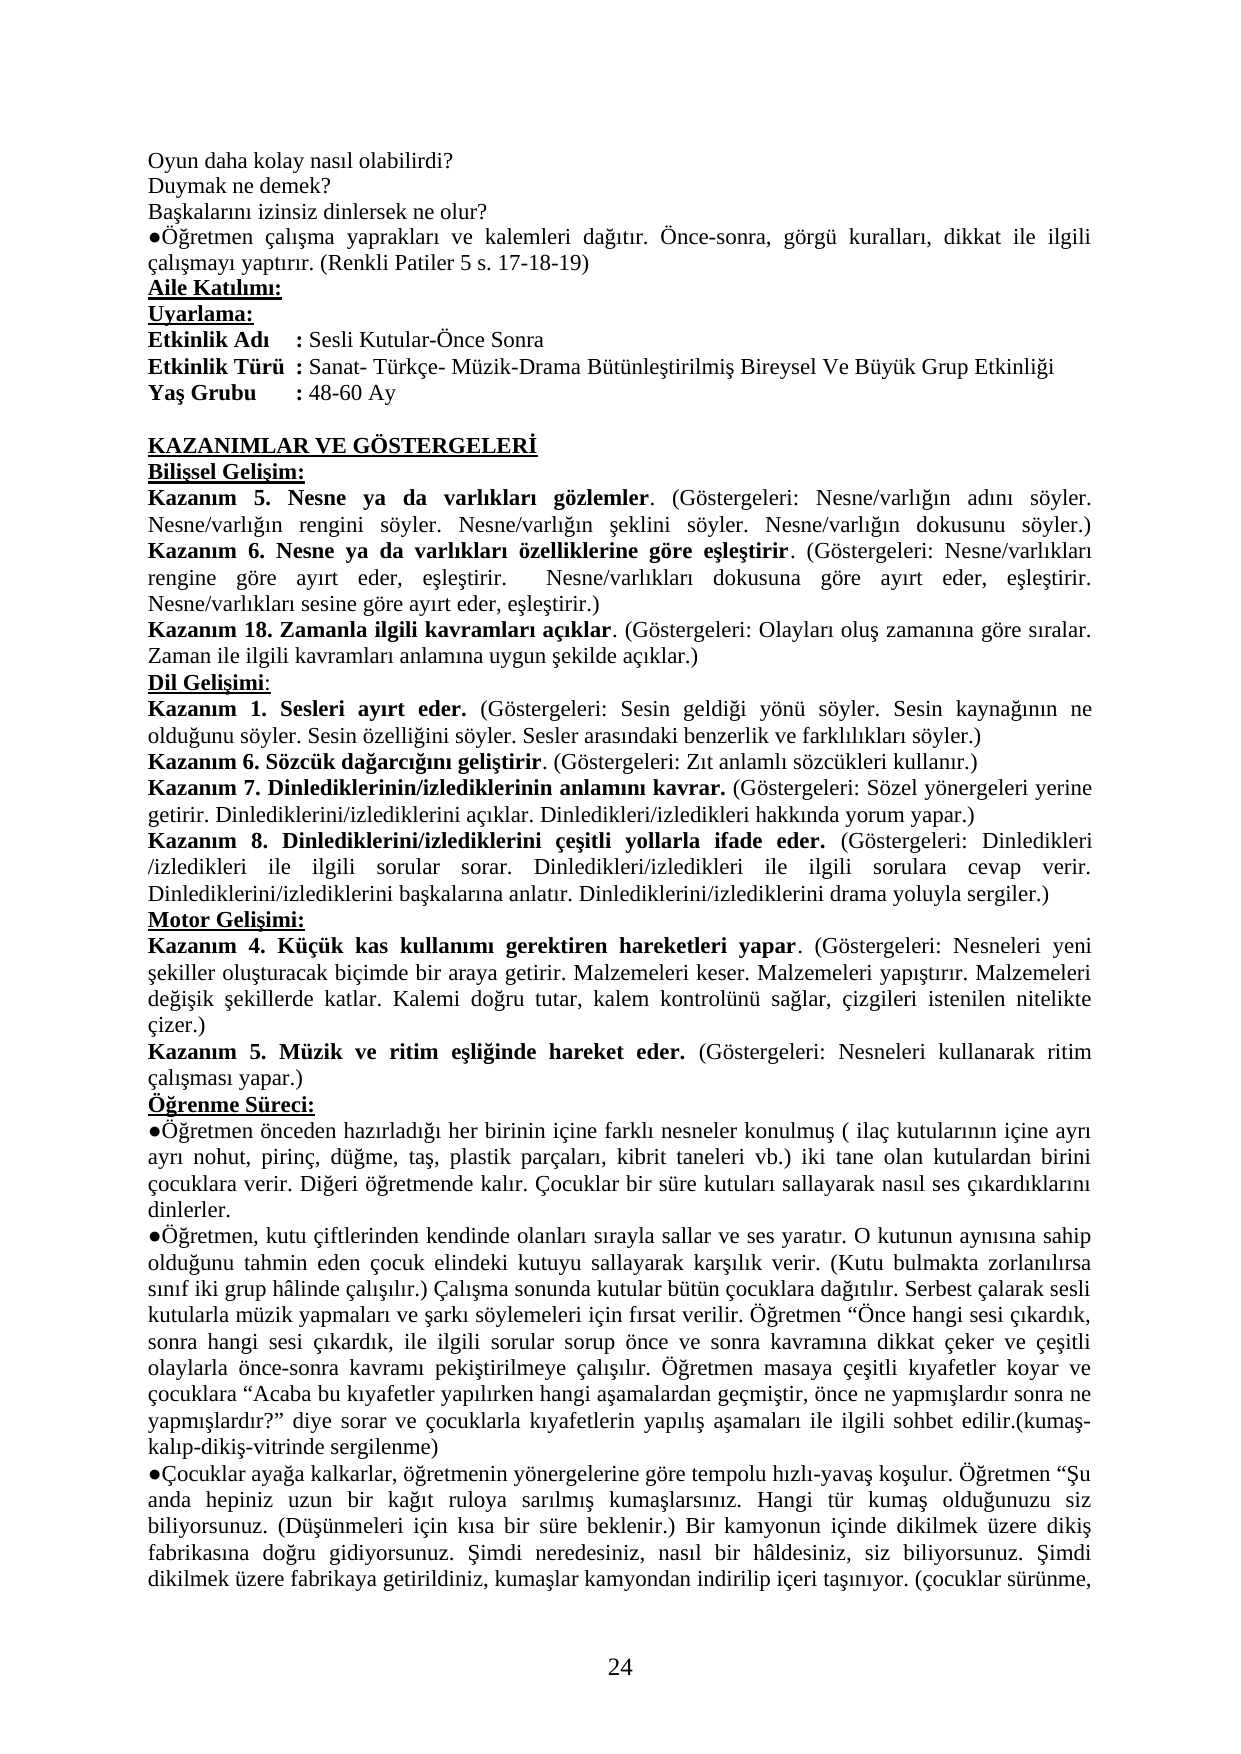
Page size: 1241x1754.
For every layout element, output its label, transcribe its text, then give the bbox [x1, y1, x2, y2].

text ●Öğretmen önceden hazırladığı her birinin içine farklı nesneler konulmuş ( ilaç kutularının içine ayrı ayrı nohut, pirinç, düğme, taş, plastik parçaları, kibrit taneleri vb.) iki tane olan kutulardan birini çocuklara verir. Diğeri öğretmende kalır. Çocuklar bir süre kutuları sallayarak nasıl ses çıkardıklarını dinlerler. [148, 1117, 1093, 1222]
text Kazanım 1. Sesleri ayırt eder. (Göstergeleri: Sesin geldiği yönü söyler. Sesin kaynağının ne olduğunu söyler. Sesin özelliğini söyler. Sesler arasındaki benzerlik ve farklılıkları söyler.) [148, 695, 1093, 748]
text Bilişsel Gelişim: [148, 458, 1093, 484]
text Dil Gelişimi: [148, 669, 1093, 695]
text ●Öğretmen çalışma yaprakları ve kalemleri dağıtır. Önce-sonra, görgü kuralları, dikkat ile ilgili çalışmayı yaptırır. (Renkli Patiler 5 s. 17-18-19) [148, 224, 1093, 275]
text KAZANIMLAR VE GÖSTERGELERİ [148, 432, 1093, 458]
text Aile Katılımı: [148, 275, 1093, 301]
text Kazanım 7. Dinlediklerinin/izlediklerinin anlamını kavrar. (Göstergeleri: Sözel yönergeleri yerine getirir. Dinlediklerini/izlediklerini açıklar. Dinledikleri/izledikleri hakkında yorum yapar.) [148, 774, 1093, 827]
text Kazanım 5. Nesne ya da varlıkları gözlemler. (Göstergeleri: Nesne/varlığın adını söyler. Nesne/varlığın rengini söyler. Nesne/varlığın şeklini söyler. Nesne/varlığın dokusunu söyler.) Kazanım 6. Nesne ya da varlıkları özelliklerine göre eşleştirir. (Göstergeleri: Nesne/varlıkları rengine göre ayırt eder, eşleştirir. Nesne/varlıkları dokusuna göre ayırt eder, eşleştirir. Nesne/varlıkları sesine göre ayırt eder, eşleştirir.) [148, 484, 1093, 616]
text Kazanım 18. Zamanla ilgili kavramları açıklar. (Göstergeleri: Olayları oluş zamanına göre sıralar. Zaman ile ilgili kavramları anlamına uygun şekilde açıklar.) [148, 616, 1093, 669]
text Kazanım 5. Müzik ve ritim eşliğinde hareket eder. (Göstergeleri: Nesneleri kullanarak ritim çalışması yapar.) [148, 1038, 1093, 1091]
text Oyun daha kolay nasıl olabilirdi? [148, 148, 1093, 173]
text Başkalarını izinsiz dinlersek ne olur? [148, 199, 1093, 224]
text ●Öğretmen, kutu çiftlerinden kendinde olanları sırayla sallar ve ses yaratır. O kutunun aynısına sahip olduğunu tahmin eden çocuk elindeki kutuyu sallayarak karşılık verir. (Kutu bulmakta zorlanılırsa sınıf iki grup hâlinde çalışılır.) Çalışma sonunda kutular bütün çocuklara dağıtılır. Serbest çalarak sesli kutularla müzik yapmaları ve şarkı söylemeleri için fırsat verilir. Öğretmen “Önce hangi sesi çıkardık, sonra hangi sesi çıkardık, ile ilgili sorular sorup önce ve sonra kavramına dikkat çeker ve çeşitli olaylarla önce-sonra kavramı pekiştirilmeye çalışılır. Öğretmen masaya çeşitli kıyafetler koyar ve çocuklara “Acaba bu kıyafetler yapılırken hangi aşamalardan geçmiştir, önce ne yapmışlardır sonra ne yapmışlardır?” diye sorar ve çocuklarla kıyafetlerin yapılış aşamaları ile ilgili sohbet edilir.(kumaş-kalıp-dikiş-vitrinde sergilenme) [148, 1222, 1093, 1459]
text Etkinlik Adı : Sesli Kutular-Önce Sonra [148, 326, 1093, 353]
text Kazanım 4. Küçük kas kullanımı gerektiren hareketleri yapar. (Göstergeleri: Nesneleri yeni şekiller oluşturacak biçimde bir araya getirir. Malzemeleri keser. Malzemeleri yapıştırır. Malzemeleri değişik şekillerde katlar. Kalemi doğru tutar, kalem kontrolünü sağlar, çizgileri istenilen nitelikte çizer.) [148, 932, 1093, 1038]
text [148, 1459, 1093, 1591]
text Öğrenme Süreci: [148, 1091, 1093, 1117]
text Kazanım 6. Sözcük dağarcığını geliştirir. (Göstergeleri: Zıt anlamlı sözcükleri kullanır.) [148, 748, 1093, 774]
text Motor Gelişimi: [148, 906, 1093, 932]
text Kazanım 8. Dinlediklerini/izlediklerini çeşitli yollarla ifade eder. (Göstergeleri: Dinledikleri /izledikleri ile ilgili sorular sorar. Dinledikleri/izledikleri ile ilgili sorulara cevap verir. Dinlediklerini/izlediklerini başkalarına anlatır. Dinlediklerini/izlediklerini drama yoluyla sergiler.) [148, 827, 1093, 906]
text Duymak ne demek? [148, 173, 1093, 199]
text Etkinlik Türü : Sanat- Türkçe- Müzik-Drama Bütünleştirilmiş Bireysel Ve Büyük Grup Etkinliği [148, 353, 1093, 379]
text Uyarlama: [148, 301, 1093, 326]
text Yaş Grubu : 48-60 Ay [148, 379, 1093, 405]
